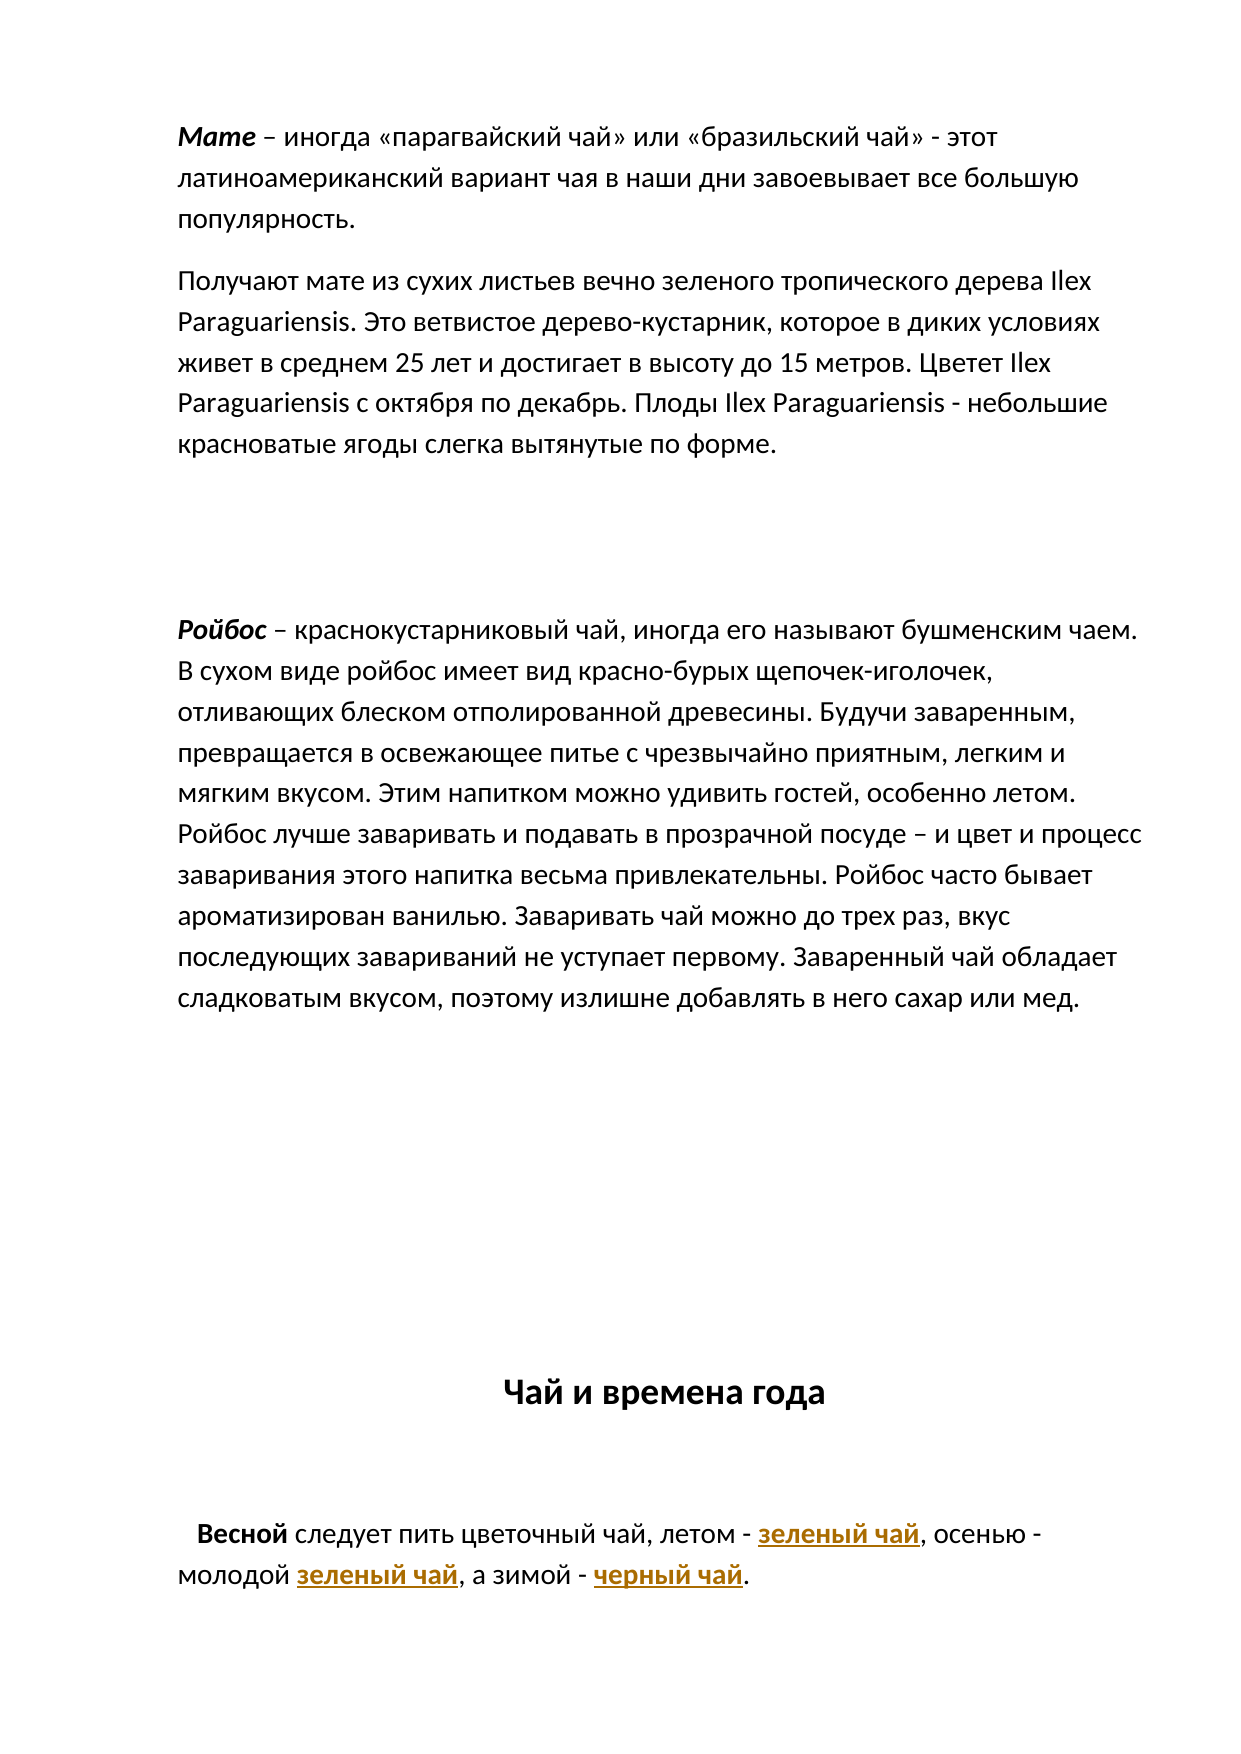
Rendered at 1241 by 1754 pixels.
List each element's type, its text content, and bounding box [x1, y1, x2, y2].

text Ройбос – краснокустарниковый чай, иногда его называют бушменским чаем. В сухом виде ройбос имеет вид красно-бурых щепочек-иголочек, отливающих блеском отполированной древесины. Будучи заваренным, превращается в освежающее питье с чрезвычайно приятным, легким и мягким вкусом. Этим напитком можно удивить гостей, особенно летом. Ройбос лучше заваривать и подавать в прозрачной посуде – и цвет и процесс заваривания этого напитка весьма привлекательны. Ройбос часто бывает ароматизирован ванилью. Заваривать чай можно до трех раз, вкус последующих завариваний не уступает первому. Заваренный чай обладает сладковатым вкусом, поэтому излишне добавлять в него сахар или мед. [177, 611, 1152, 1015]
text Мате – иногда «парагвайский чай» или «бразильский чай» - этот латиноамериканский вариант чая в наши дни завоевывает все большую популярность. [177, 118, 1152, 236]
text Весной следует пить цветочный чай, летом - зеленый чай, осенью - молодой зеленый чай, а зимой - черный чай. [177, 1515, 1152, 1592]
text Чай и времена года [177, 1368, 1152, 1414]
text Получают мате из сухих листьев вечно зеленого тропического дерева Ilex Paraguariensis. Это ветвистое дерево-кустарник, которое в диких условиях живет в среднем 25 лет и достигает в высоту до . Цветет Ilex Paraguariensis с октября по декабрь. Плоды Ilex Paraguariensis - небольшие красноватые ягоды слегка вытянутые по форме. [177, 262, 1152, 461]
